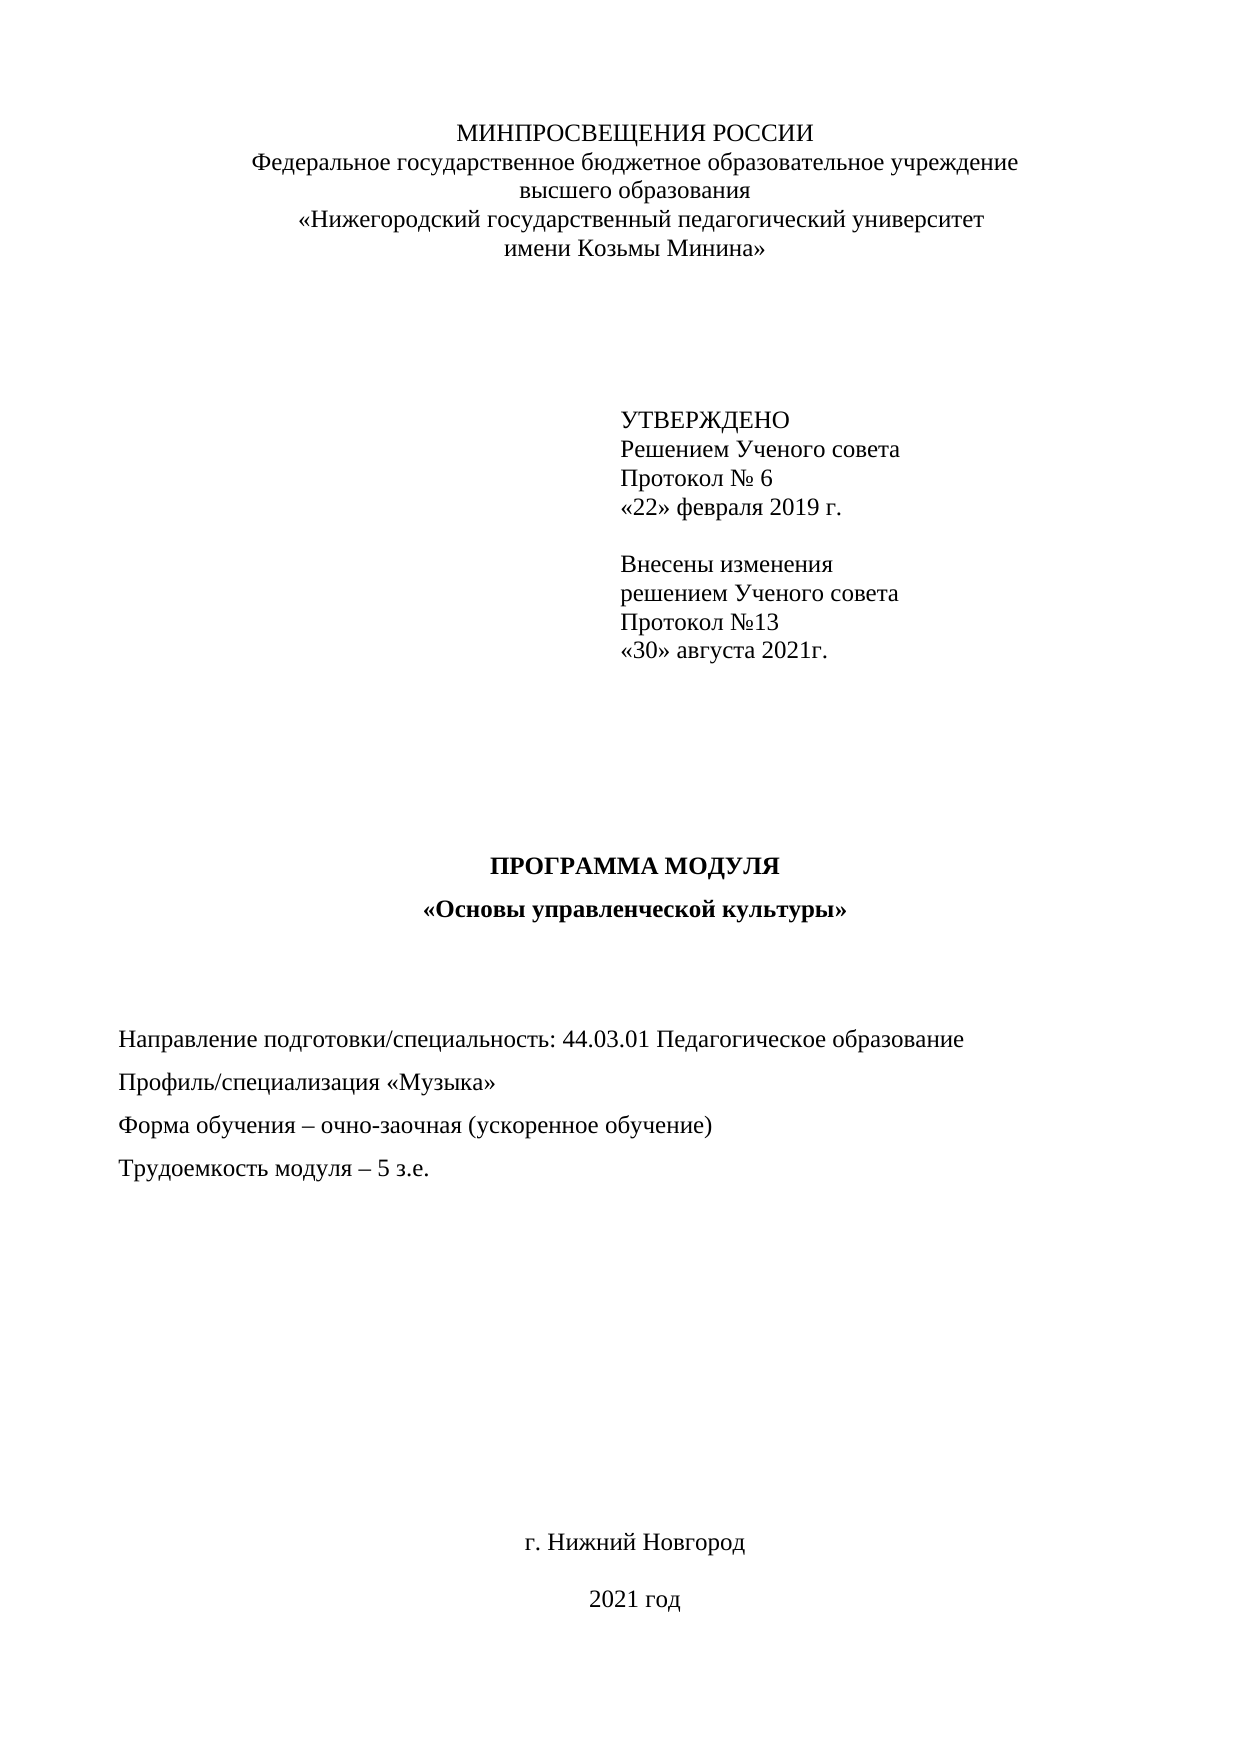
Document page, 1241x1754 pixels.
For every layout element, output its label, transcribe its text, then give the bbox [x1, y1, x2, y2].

text г. Нижний Новгород [118, 1527, 1152, 1556]
text «Нижегородский государственный педагогический университет [118, 204, 1152, 233]
text «Основы управленческой культуры» [118, 894, 1152, 923]
text программа модуля [118, 851, 1152, 880]
text «22» февраля 2019 г. [620, 492, 1152, 521]
text высшего образования [118, 176, 1152, 204]
text «30» августа 2021г. [620, 636, 1152, 664]
text Внесены изменения [620, 549, 1152, 578]
text Федеральное государственное бюджетное образовательное учреждение [118, 147, 1152, 176]
text Направление подготовки/специальность: 44.03.01 Педагогическое образование [118, 1024, 1152, 1052]
text имени Козьмы Минина» [118, 233, 1152, 262]
text МИНПРОСВЕЩЕНИЯ РОССИИ [118, 118, 1152, 147]
text Трудоемкость модуля – 5 з.е. [118, 1153, 1152, 1182]
text Решением Ученого совета [620, 434, 1152, 463]
text УТВЕРЖДЕНО [620, 406, 1152, 434]
text Форма обучения – очно-заочная (ускоренное обучение) [118, 1110, 1152, 1139]
text 2021 год [118, 1584, 1152, 1613]
text Протокол № 6 [620, 463, 1152, 492]
text Профиль/специализация «Музыка» [118, 1067, 1152, 1096]
text решением Ученого совета [620, 578, 1152, 607]
text Протокол №13 [620, 607, 1152, 636]
